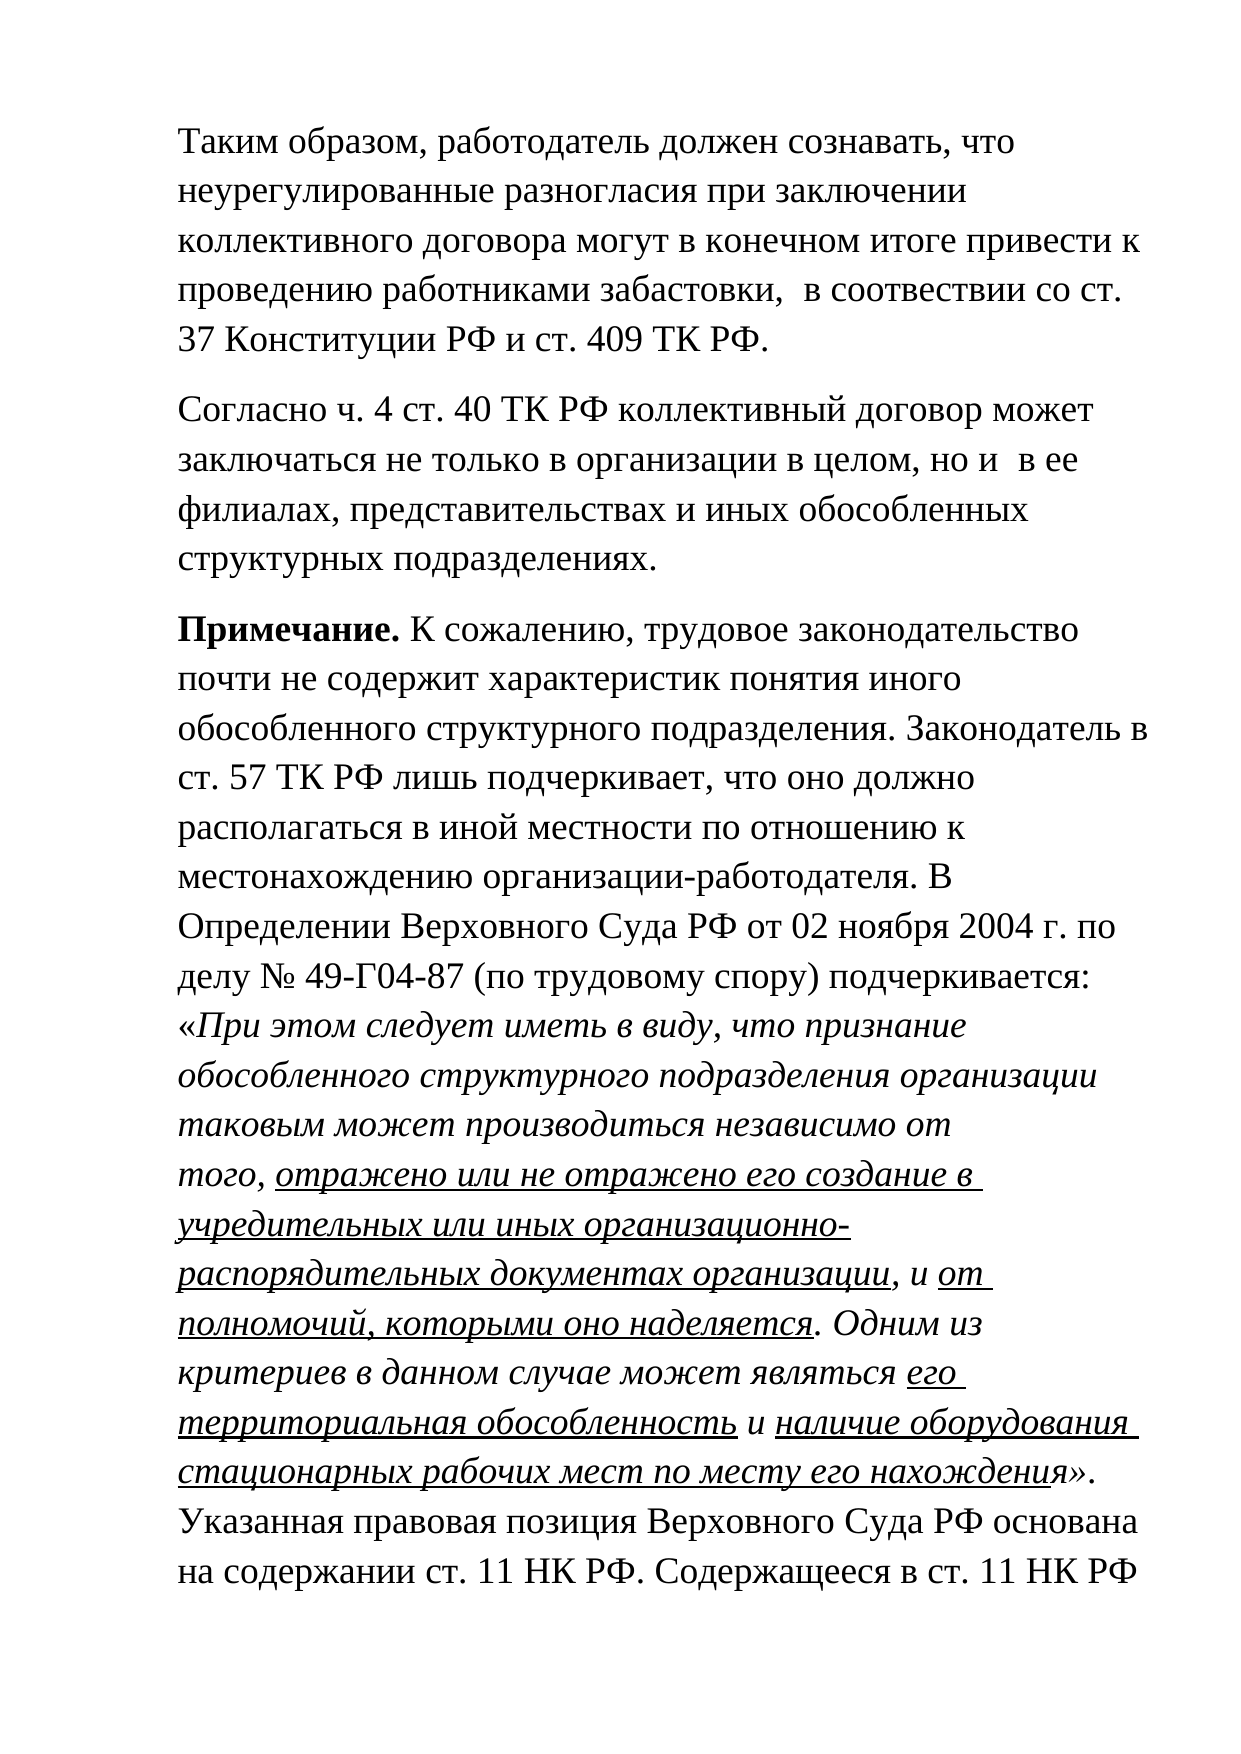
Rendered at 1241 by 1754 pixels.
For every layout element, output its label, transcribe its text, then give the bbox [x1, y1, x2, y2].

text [177, 606, 1152, 1591]
text Согласно ч. 4 ст. 40 ТК РФ коллективный договор может заключаться не только в организации в целом, но и в ее филиалах, представительствах и иных обособленных структурных подразделениях. [177, 387, 1152, 579]
text Таким образом, работодатель должен сознавать, что неурегулированные разногласия при заключении коллективного договора могут в конечном итоге привести к проведению работниками забастовки, в соотвествии со ст. 37 Конституции РФ и ст. 409 ТК РФ. [177, 118, 1152, 359]
